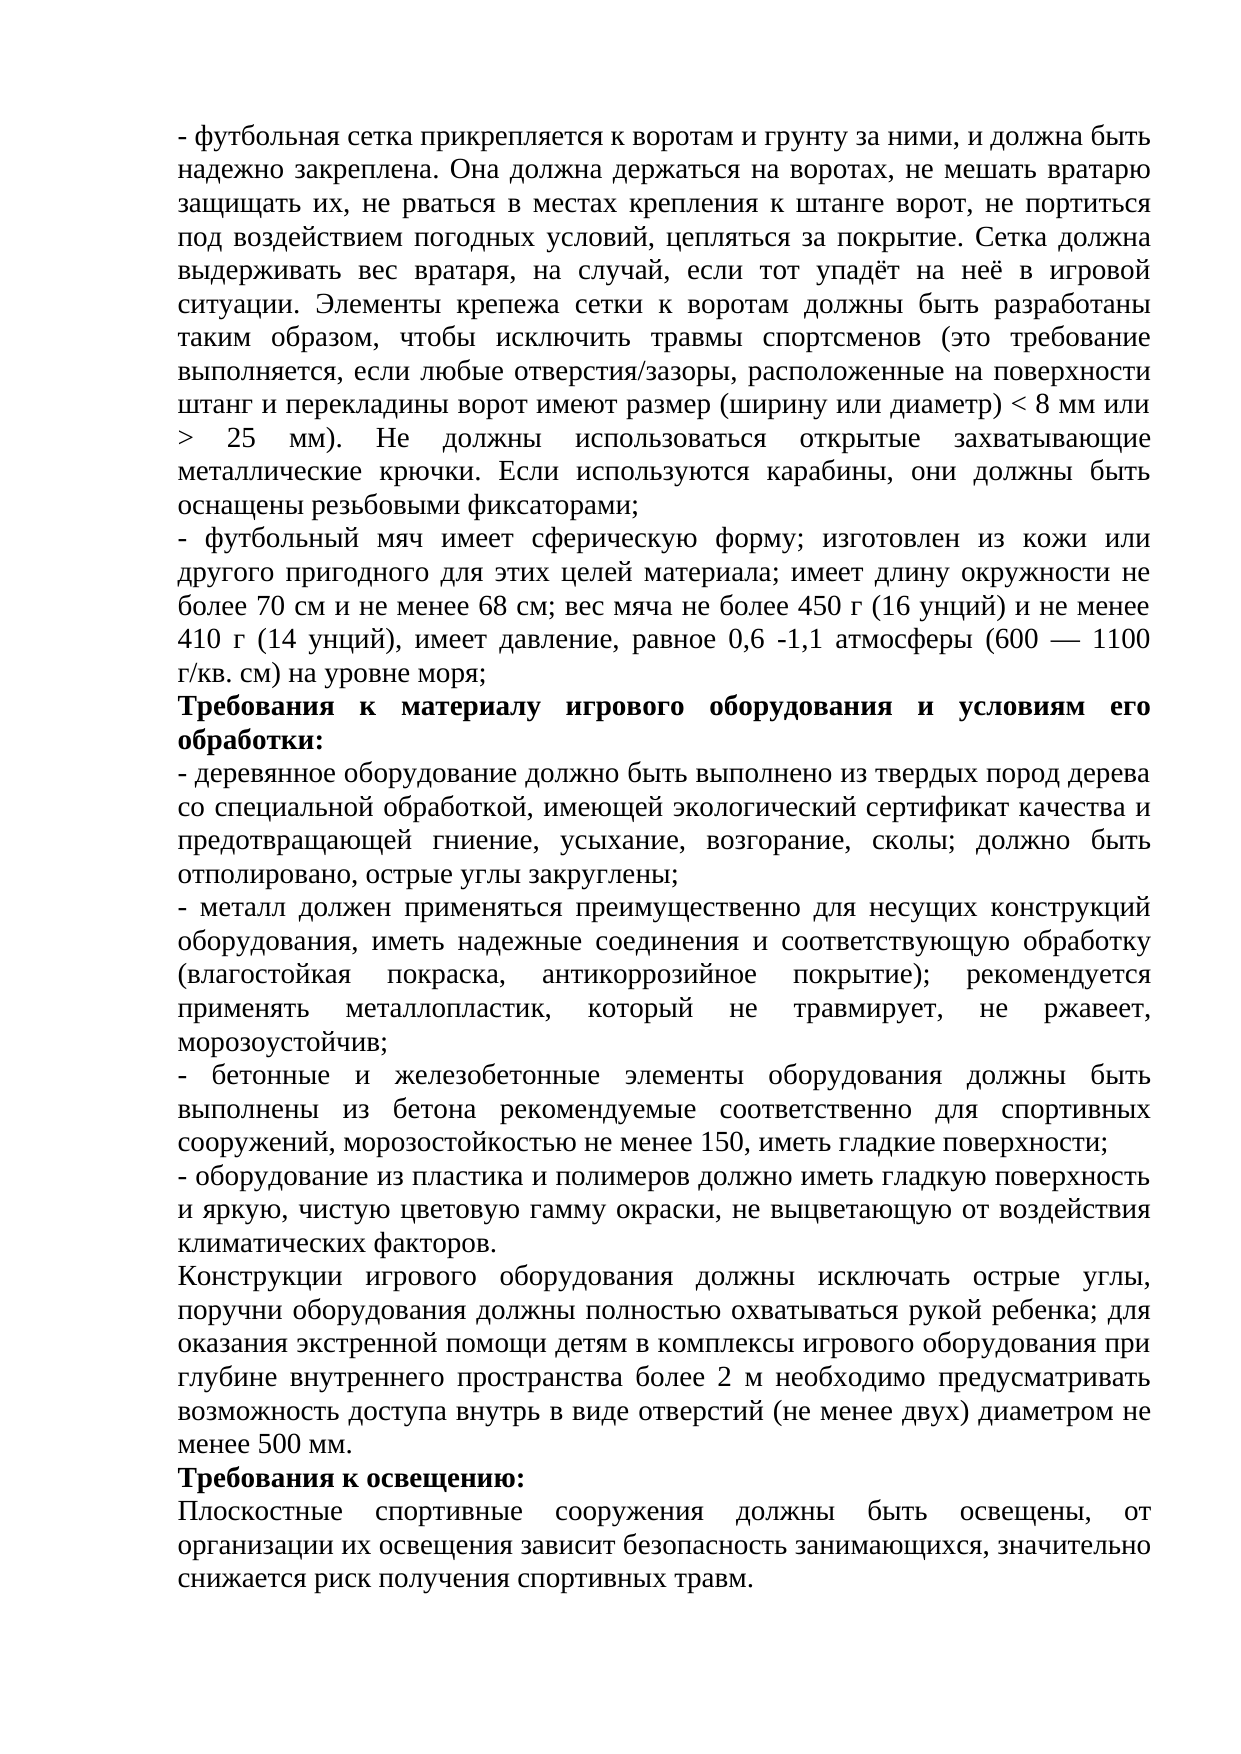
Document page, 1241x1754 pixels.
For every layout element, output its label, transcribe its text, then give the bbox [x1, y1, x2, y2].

text - металл должен применяться преимущественно для несущих конструкций оборудования, иметь надежные соединения и соответствующую обработку (влагостойкая покраска, антикоррозийное покрытие); рекомендуется применять металлопластик, который не травмирует, не ржавеет, морозоустойчив; [177, 889, 1152, 1057]
text - футбольный мяч имеет сферическую форму; изготовлен из кожи или другого пригодного для этих целей материала; имеет длину окружности не более 70 см и не менее 68 см; вес мяча не более 450 г (16 унций) и не менее 410 г (14 унций), имеет давление, равное 0,6 -1,1 атмосферы (600 — 1100 г/кв. см) на уровне моря; [177, 521, 1152, 688]
text - бетонные и железобетонные элементы оборудования должны быть выполнены из бетона рекомендуемые соответственно для спортивных сооружений, морозостойкостью не менее 150, иметь гладкие поверхности; [177, 1057, 1152, 1158]
text - оборудование из пластика и полимеров должно иметь гладкую поверхность и яркую, чистую цветовую гамму окраски, не выцветающую от воздействия климатических факторов. [177, 1158, 1152, 1258]
text Конструкции игрового оборудования должны исключать острые углы, поручни оборудования должны полностью охватываться рукой ребенка; для оказания экстренной помощи детям в комплексы игрового оборудования при глубине внутреннего пространства более 2 м необходимо предусматривать возможность доступа внутрь в виде отверстий (не менее двух) диаметром не менее 500 мм. [177, 1258, 1152, 1460]
text Требования к материалу игрового оборудования и условиям его обработки: [177, 688, 1152, 755]
text - деревянное оборудование должно быть выполнено из твердых пород дерева со специальной обработкой, имеющей экологический сертификат качества и предотвращающей гниение, усыхание, возгорание, сколы; должно быть отполировано, острые углы закруглены; [177, 755, 1152, 889]
text - футбольная сетка прикрепляется к воротам и грунту за ними, и должна быть надежно закреплена. Она должна держаться на воротах, не мешать вратарю защищать их, не рваться в местах крепления к штанге ворот, не портиться под воздействием погодных условий, цепляться за покрытие. Сетка должна выдерживать вес вратаря, на случай, если тот упадёт на неё в игровой ситуации. Элементы крепежа сетки к воротам должны быть разработаны таким образом, чтобы исключить травмы спортсменов (это требование выполняется, если любые отверстия/зазоры, расположенные на поверхности штанг и перекладины ворот имеют размер (ширину или диаметр) < 8 мм или > 25 мм). Не должны использоваться открытые захватывающие металлические крючки. Если используются карабины, они должны быть оснащены резьбовыми фиксаторами; [177, 118, 1152, 521]
text Требования к освещению: [177, 1460, 1152, 1493]
text Плоскостные спортивные сооружения должны быть освещены, от организации их освещения зависит безопасность занимающихся, значительно снижается риск получения спортивных травм. [177, 1493, 1152, 1594]
